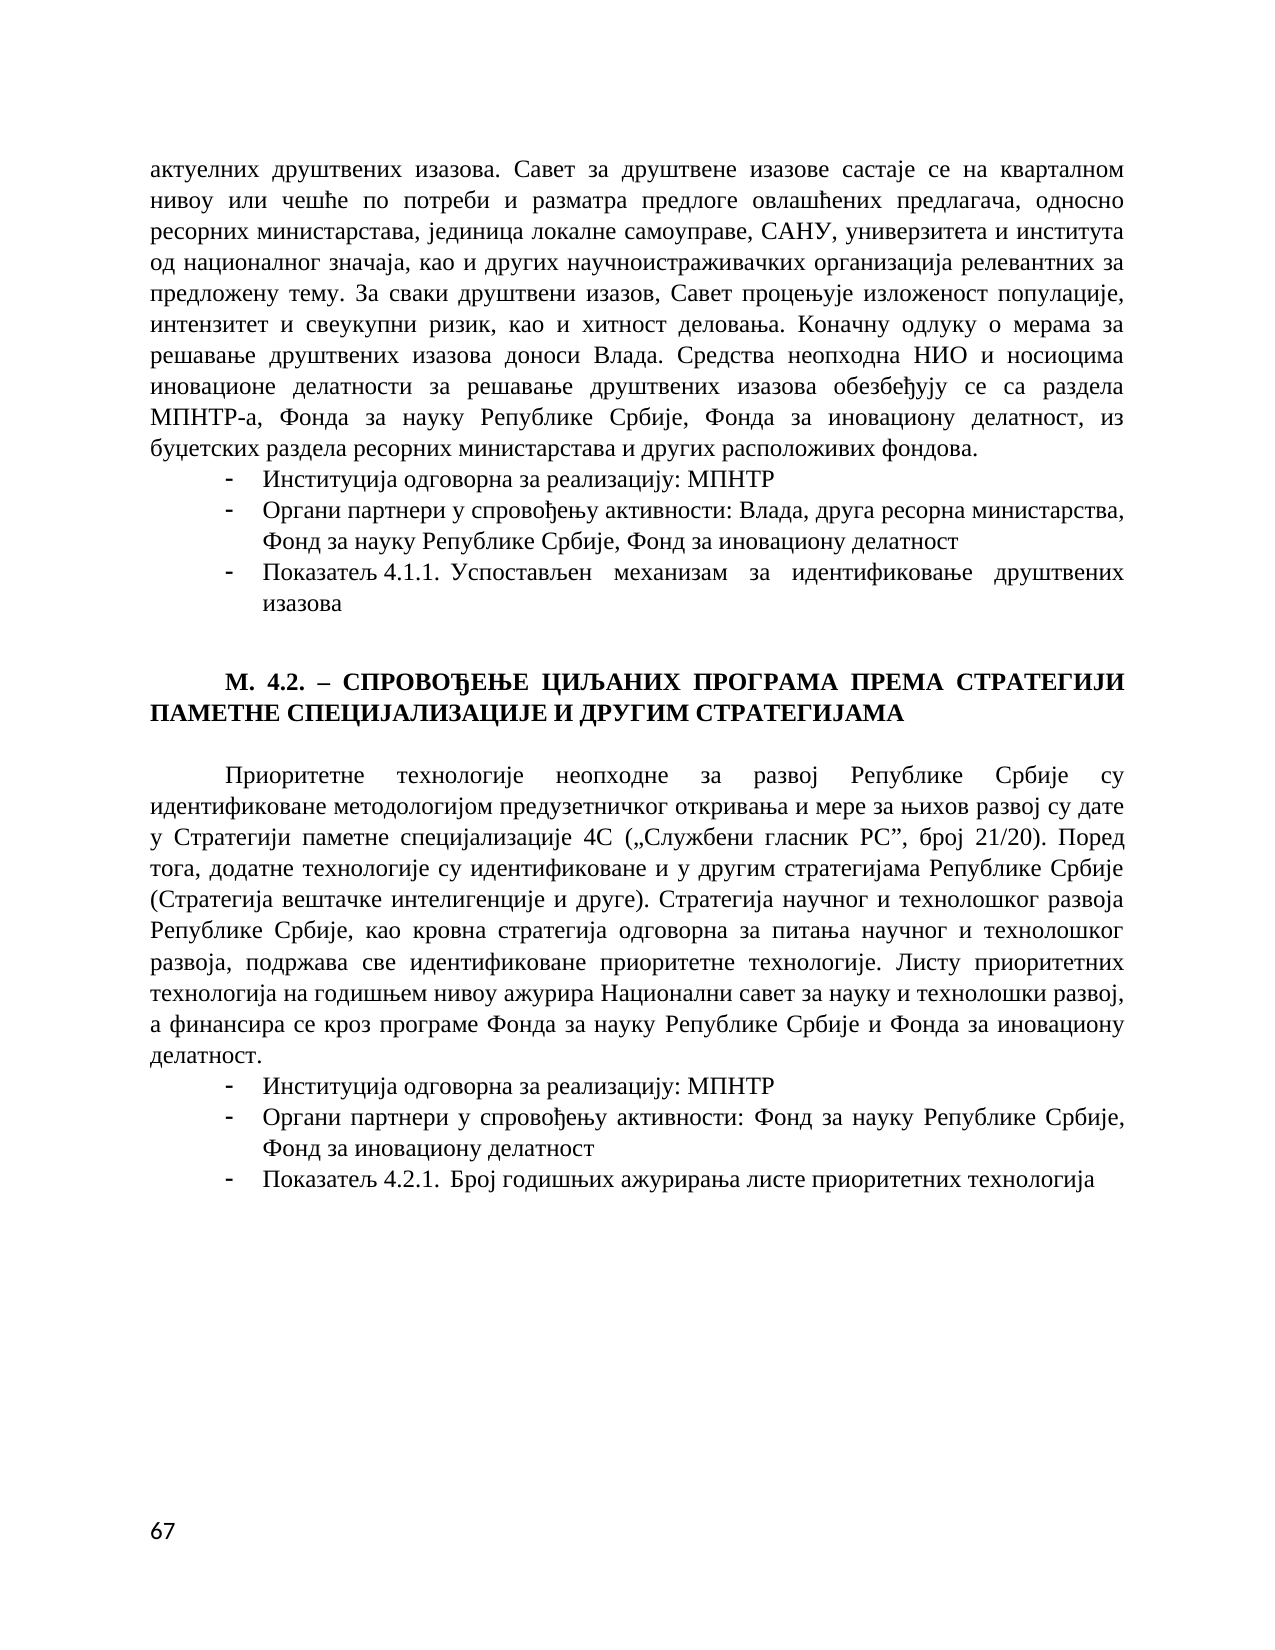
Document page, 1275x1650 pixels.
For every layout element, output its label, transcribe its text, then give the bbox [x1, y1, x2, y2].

list Институција одговорна за реализацију: МПНТР [225, 464, 1125, 493]
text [150, 154, 1125, 462]
list Органи партнери у спровођењу активности: Фонд за науку Републике Србије, Фонд за иновациону делатност [225, 1102, 1125, 1162]
text Приоритетне технологије неопходне за развој Републике Србије су идентификоване методологијом предузетничког откривања и мере за њихов развој су дате у Стратегији паметне специјализације 4С („Службени гласник РС”, број 21/20). Поред тога, додатне технологије су идентификоване и у другим стратегијама Републике Србије (Стратегија вештачке интелигенције и друге). Стратегија научног и технолошког развоја Републике Србије, као кровна стратегија одговорна за питања научног и технолошког развоја, подржава све идентификоване приоритетне технологије. Листу приоритетних технологија на годишњем нивоу ажурира Национални савет за науку и технолошки развој, а финансира се кроз програме Фонда за науку Републике Србије и Фонда за иновациону делатност. [150, 760, 1125, 1068]
list Институција одговорна за реализацију: МПНТР [225, 1071, 1125, 1099]
list Показатељ 4.1.1. Успостављен механизам за идентификовање друштвених изазова [225, 557, 1125, 617]
list Органи партнери у спровођењу активности: Влада, друга ресорна министарства, Фонд за науку Републике Србије, Фонд за иновациону делатност [225, 495, 1125, 555]
subtitle М. 4.2. – СПРОВОЂЕЊЕ ЦиљаниХ програмА према Стратегији паметне специјализације и другим стратегијама [150, 667, 1125, 727]
list Показатељ 4.2.1. Број годишњих ажурирања листе приоритетних технологија [225, 1164, 1125, 1193]
